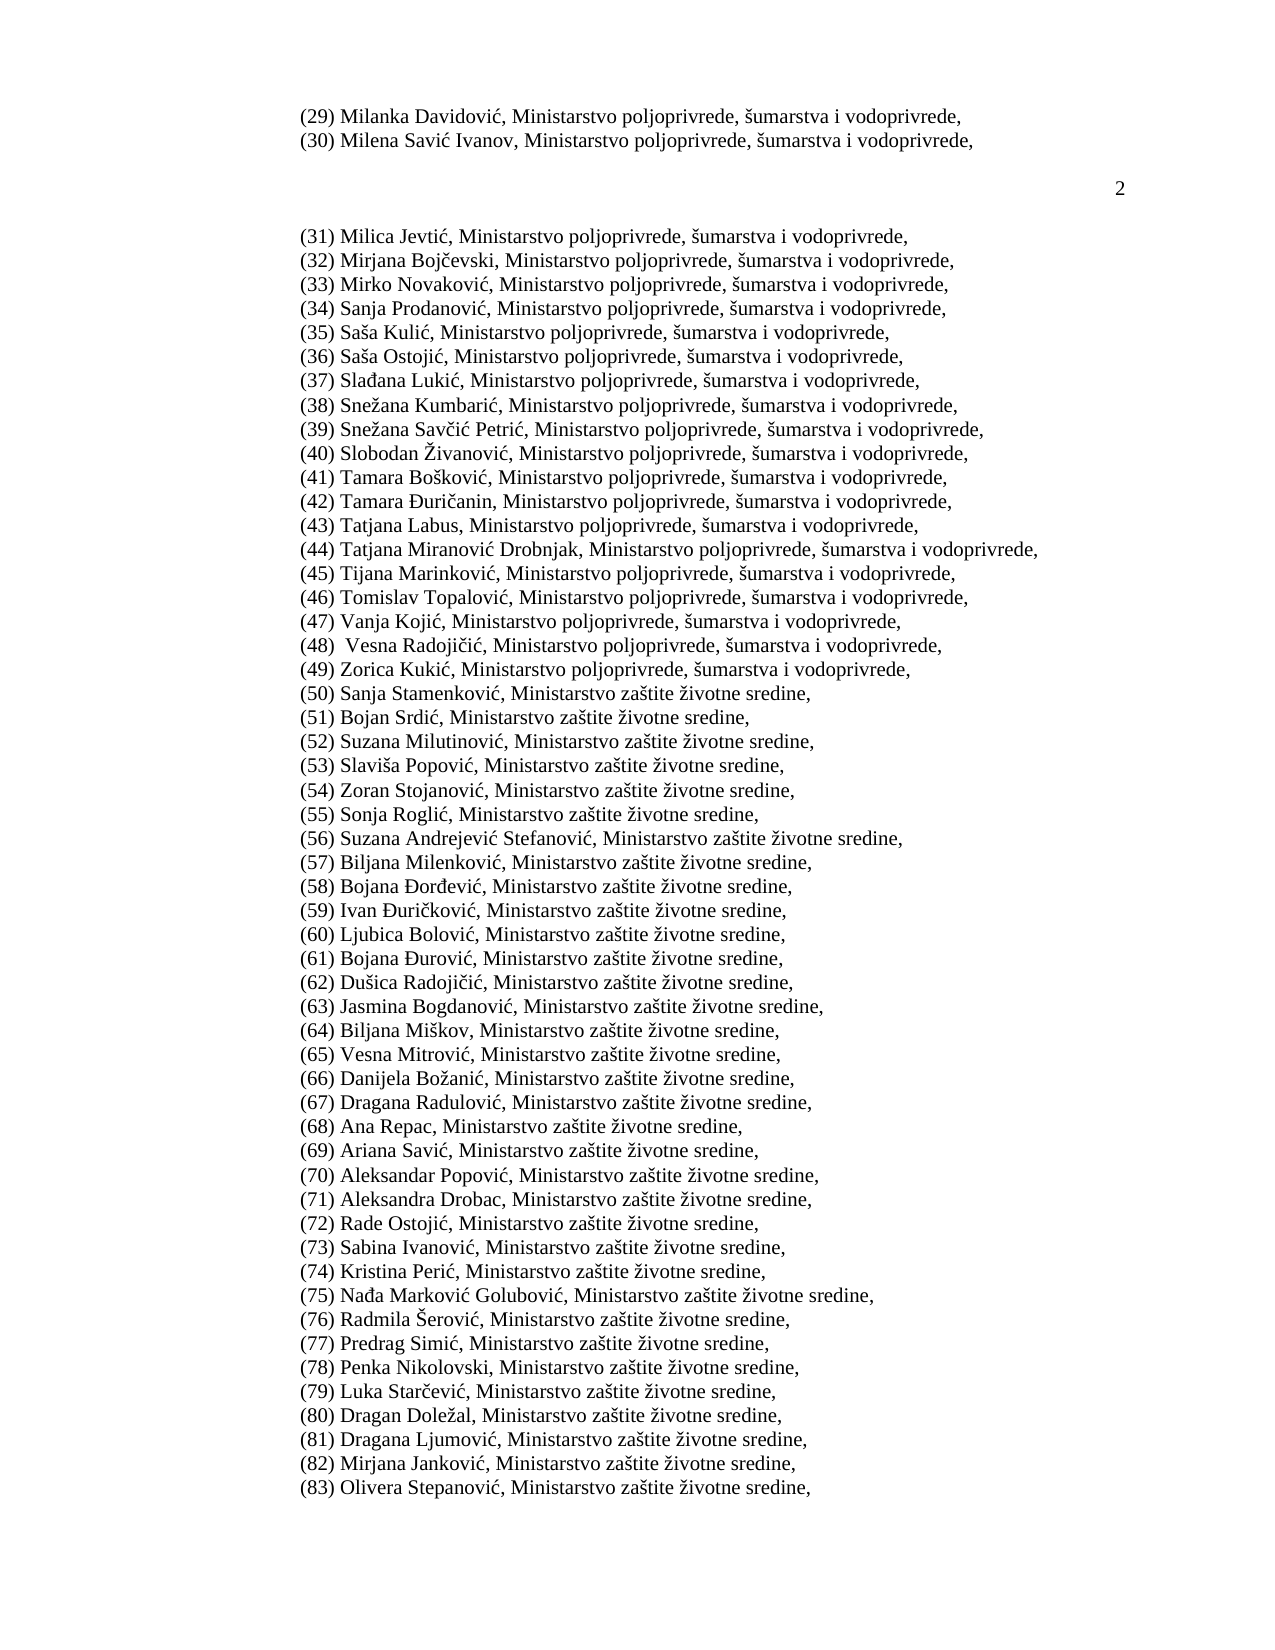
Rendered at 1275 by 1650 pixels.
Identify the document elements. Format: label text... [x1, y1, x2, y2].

list (83) Olivera Stepanović, Ministarstvo zaštite životne sredine, [150, 1475, 1125, 1499]
list (49) Zorica Kukić, Ministarstvo poljoprivrede, šumarstva i vodoprivrede, [150, 657, 1125, 681]
list (74) Kristina Perić, Ministarstvo zaštite životne sredine, [150, 1259, 1125, 1283]
list (44) Tatjana Miranović Drobnjak, Ministarstvo poljoprivrede, šumarstva i vodoprivrede, [150, 537, 1125, 561]
list (35) Saša Kulić, Ministarstvo poljoprivrede, šumarstva i vodoprivrede, [150, 320, 1125, 344]
list (68) Ana Repac, Ministarstvo zaštite životne sredine, [150, 1114, 1125, 1138]
list (75) Nađa Marković Golubović, Ministarstvo zaštite životne sredine, [150, 1283, 1125, 1307]
list (47) Vanja Kojić, Ministarstvo poljoprivrede, šumarstva i vodoprivrede, [150, 609, 1125, 633]
list (69) Ariana Savić, Ministarstvo zaštite životne sredine, [150, 1138, 1125, 1162]
list (29) Milanka Davidović, Ministarstvo poljoprivrede, šumarstva i vodoprivrede, [150, 104, 1125, 128]
list (82) Mirjana Janković, Ministarstvo zaštite životne sredine, [150, 1451, 1125, 1475]
list (64) Biljana Miškov, Ministarstvo zaštite životne sredine, [150, 1018, 1125, 1042]
list (48) Vesna Radojičić, Ministarstvo poljoprivrede, šumarstva i vodoprivrede, [150, 633, 1125, 657]
list (58) Bojana Đorđević, Ministarstvo zaštite životne sredine, [150, 874, 1125, 898]
list (76) Radmila Šerović, Ministarstvo zaštite životne sredine, [150, 1307, 1125, 1331]
list (31) Milica Jevtić, Ministarstvo poljoprivrede, šumarstva i vodoprivrede, [150, 224, 1125, 248]
list (67) Dragana Radulović, Ministarstvo zaštite životne sredine, [150, 1090, 1125, 1114]
list (59) Ivan Đuričković, Ministarstvo zaštite životne sredine, [150, 898, 1125, 922]
list (41) Tamara Bošković, Ministarstvo poljoprivrede, šumarstva i vodoprivrede, [150, 465, 1125, 489]
list (66) Danijela Božanić, Ministarstvo zaštite životne sredine, [150, 1066, 1125, 1090]
list (38) Snežana Kumbarić, Ministarstvo poljoprivrede, šumarstva i vodoprivrede, [150, 392, 1125, 417]
list (72) Rade Ostojić, Ministarstvo zaštite životne sredine, [150, 1211, 1125, 1235]
list (56) Suzana Andrejević Stefanović, Ministarstvo zaštite životne sredine, [150, 826, 1125, 850]
list (54) Zoran Stojanović, Ministarstvo zaštite životne sredine, [150, 777, 1125, 802]
list (71) Aleksandra Drobac, Ministarstvo zaštite životne sredine, [150, 1187, 1125, 1211]
list (73) Sabina Ivanović, Ministarstvo zaštite životne sredine, [150, 1235, 1125, 1259]
list (53) Slaviša Popović, Ministarstvo zaštite životne sredine, [150, 753, 1125, 777]
list (34) Sanja Prodanović, Ministarstvo poljoprivrede, šumarstva i vodoprivrede, [150, 296, 1125, 320]
list (45) Tijana Marinković, Ministarstvo poljoprivrede, šumarstva i vodoprivrede, [150, 561, 1125, 585]
list (50) Sanja Stamenković, Ministarstvo zaštite životne sredine, [150, 681, 1125, 705]
list (30) Milena Savić Ivanov, Ministarstvo poljoprivrede, šumarstva i vodoprivrede, [150, 128, 1125, 152]
list (61) Bojana Đurović, Ministarstvo zaštite životne sredine, [150, 946, 1125, 970]
list 2 [150, 176, 1125, 200]
list (65) Vesna Mitrović, Ministarstvo zaštite životne sredine, [150, 1042, 1125, 1066]
list (42) Tamara Đuričanin, Ministarstvo poljoprivrede, šumarstva i vodoprivrede, [150, 489, 1125, 513]
list (51) Bojan Srdić, Ministarstvo zaštite životne sredine, [150, 705, 1125, 729]
list (46) Tomislav Topalović, Ministarstvo poljoprivrede, šumarstva i vodoprivrede, [150, 585, 1125, 609]
list (39) Snežana Savčić Petrić, Ministarstvo poljoprivrede, šumarstva i vodoprivrede, [150, 417, 1125, 441]
list (52) Suzana Milutinović, Ministarstvo zaštite životne sredine, [150, 729, 1125, 753]
list (37) Slađana Lukić, Ministarstvo poljoprivrede, šumarstva i vodoprivrede, [150, 368, 1125, 392]
list (77) Predrag Simić, Ministarstvo zaštite životne sredine, [150, 1331, 1125, 1355]
list (55) Sonja Roglić, Ministarstvo zaštite životne sredine, [150, 802, 1125, 826]
list (60) Ljubica Bolović, Ministarstvo zaštite životne sredine, [150, 922, 1125, 946]
list (80) Dragan Doležal, Ministarstvo zaštite životne sredine, [150, 1403, 1125, 1427]
list (78) Penka Nikolovski, Ministarstvo zaštite životne sredine, [150, 1355, 1125, 1379]
list (81) Dragana Ljumović, Ministarstvo zaštite životne sredine, [150, 1427, 1125, 1451]
list (57) Biljana Milenković, Ministarstvo zaštite životne sredine, [150, 850, 1125, 874]
list (62) Dušica Radojičić, Ministarstvo zaštite životne sredine, [150, 970, 1125, 994]
list (43) Tatjana Labus, Ministarstvo poljoprivrede, šumarstva i vodoprivrede, [150, 513, 1125, 537]
list (63) Jasmina Bogdanović, Ministarstvo zaštite životne sredine, [150, 994, 1125, 1018]
list (40) Slobodan Živanović, Ministarstvo poljoprivrede, šumarstva i vodoprivrede, [150, 441, 1125, 465]
list (79) Luka Starčević, Ministarstvo zaštite životne sredine, [150, 1379, 1125, 1403]
list (36) Saša Ostojić, Ministarstvo poljoprivrede, šumarstva i vodoprivrede, [150, 344, 1125, 368]
list (70) Aleksandar Popović, Ministarstvo zaštite životne sredine, [150, 1162, 1125, 1187]
list (33) Mirko Novaković, Ministarstvo poljoprivrede, šumarstva i vodoprivrede, [150, 272, 1125, 296]
list (32) Mirjana Bojčevski, Ministarstvo poljoprivrede, šumarstva i vodoprivrede, [150, 248, 1125, 272]
